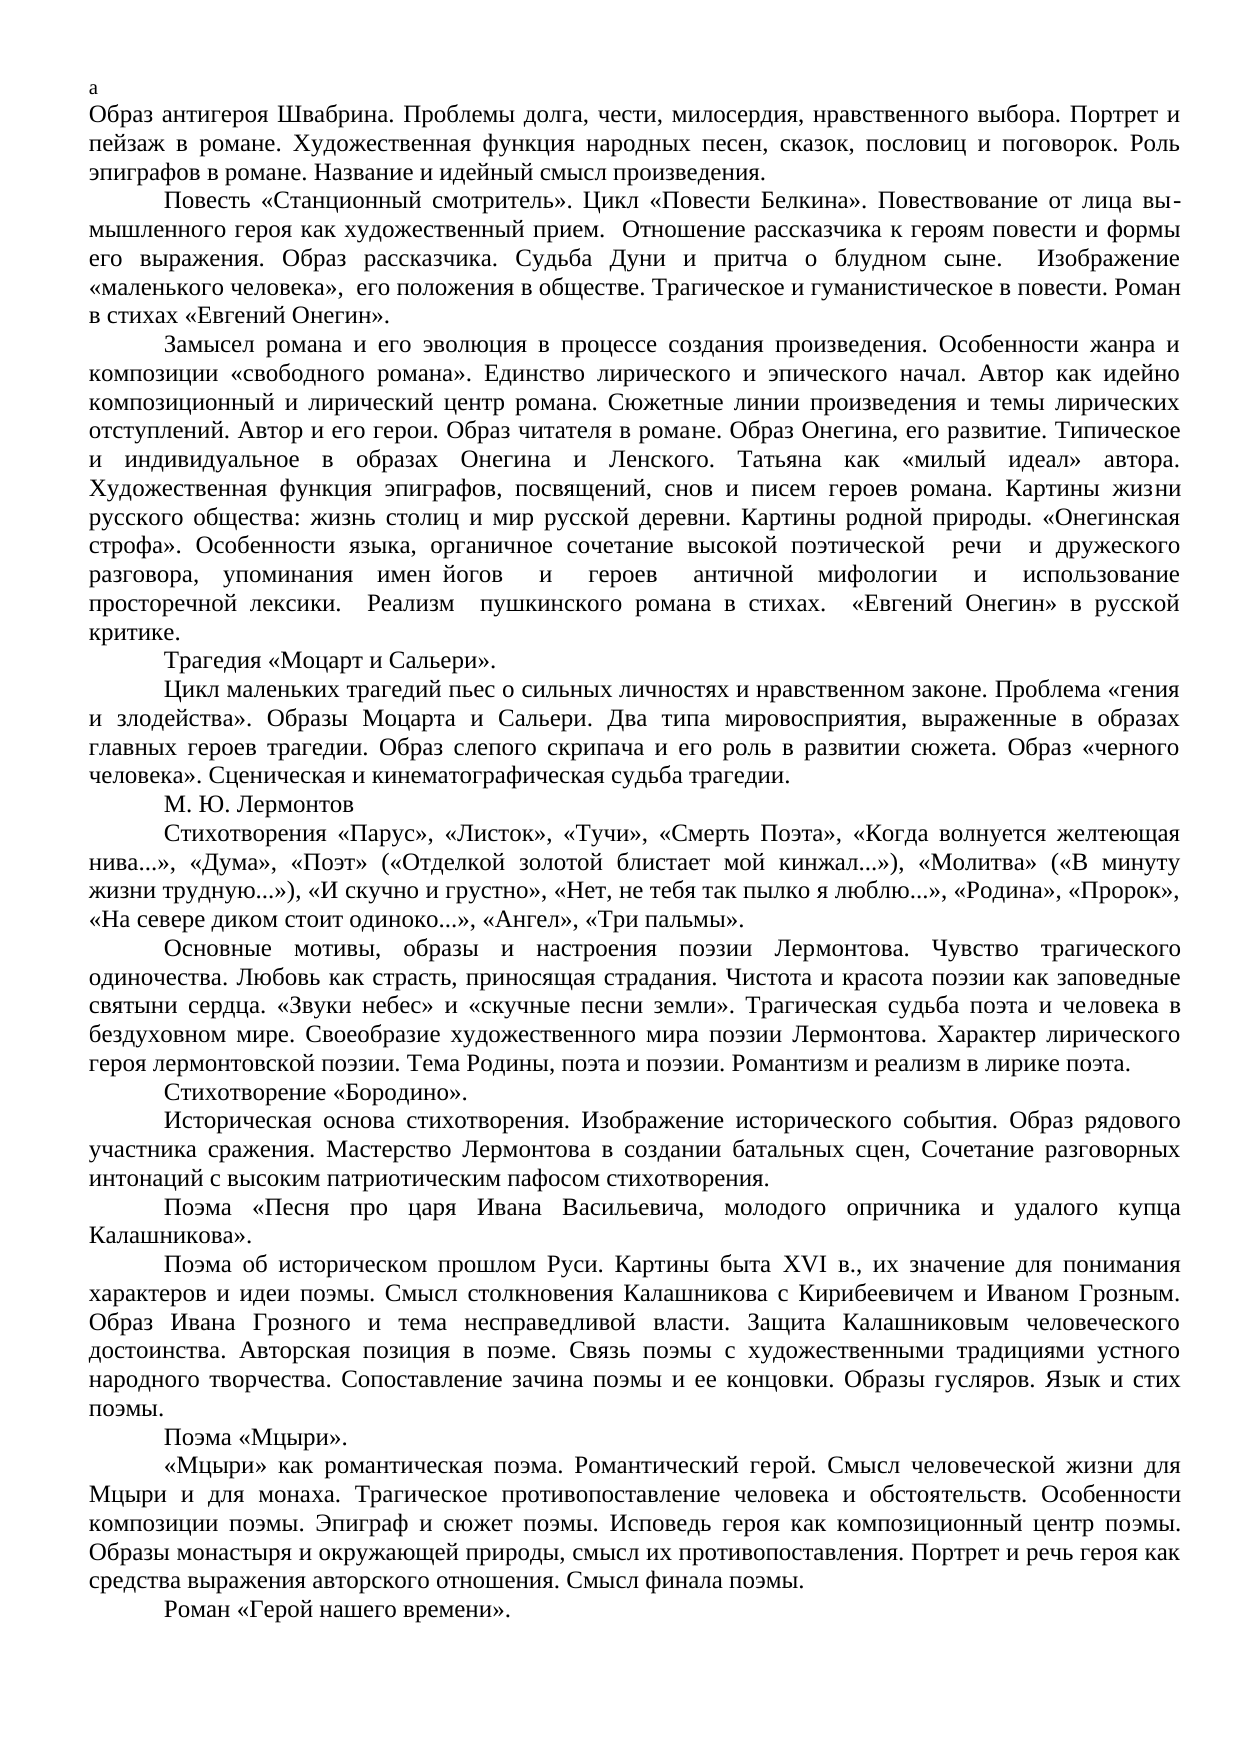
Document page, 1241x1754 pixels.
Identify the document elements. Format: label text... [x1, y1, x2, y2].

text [89, 99, 1181, 185]
text М. Ю. Лермонтов [89, 789, 1181, 818]
text Поэма об историческом прошлом Руси. Картины быта XVI в., их значение для понимания характеров и идеи поэмы. Смысл столкновения Калашникова с Кирибеевичем и Иваном Грозным. Образ Ивана Грозного и тема несправедливой власти. Защита Калашниковым человеческого достоинства. Авторская позиция в поэме. Связь поэмы с художественными традициями устного народного творчества. Сопоставление зачина поэмы и ее концовки. Образы гусляров. Язык и стих поэмы. [89, 1249, 1181, 1422]
text Повесть «Станционный смотритель». Цикл «Повести Белкина». Повествование от лица вымышленного героя как художественный прием. Отношение рассказчика к героям повести и формы его выражения. Образ рассказчика. Судьба Дуни и притча о блудном сыне. Изображение «маленького человека», его положения в обществе. Трагическое и гуманистическое в повести. Роман в стихах «Евгений Онегин». [89, 185, 1181, 329]
text Историческая основа стихотворения. Изображение исторического события. Образ рядового участника сражения. Мастерство Лермонтова в создании батальных сцен, Сочетание разговорных интонаций с высоким патриотическим пафосом стихотворения. [89, 1105, 1181, 1192]
text Поэма «Мцыри». [89, 1422, 1181, 1450]
text Стихотворения «Парус», «Листок», «Тучи», «Смерть Поэта», «Когда волнуется желтеющая нива...», «Дума», «Поэт» («Отделкой золотой блистает мой кинжал...»), «Молитва» («В минуту жизни трудную...»), «И скучно и грустно», «Нет, не тебя так пылко я люблю...», «Родина», «Пророк», «На севере диком стоит одиноко...», «Ангел», «Три пальмы». [89, 818, 1181, 933]
text Цикл маленьких трагедий пьес о сильных личностях и нравственном законе. Проблема «гения и злодейства». Образы Моцарта и Сальери. Два типа мировосприятия, выраженные в образах главных героев трагедии. Образ слепого скрипача и его роль в развитии сюжета. Образ «черного человека». Сценическая и кинематографическая судьба трагедии. [89, 674, 1181, 789]
text Трагедия «Моцарт и Сальери». [89, 645, 1181, 674]
text Поэма «Песня про царя Ивана Васильевича, молодого опричника и удалого купца Калашникова». [89, 1192, 1181, 1249]
text «Мцыри» как романтическая поэма. Романтический герой. Смысл человеческой жизни для Мцыри и для монаха. Трагическое противопоставление человека и обстоятельств. Особенности композиции поэмы. Эпиграф и сюжет поэмы. Исповедь героя как композиционный центр поэмы. Образы монастыря и окружающей природы, смысл их противопоставления. Портрет и речь героя как средства выражения авторского отношения. Смысл финала поэмы. [89, 1450, 1181, 1594]
text Роман «Герой нашего времени». [89, 1594, 1181, 1623]
text Замысел романа и его эволюция в процессе создания произведения. Особенности жанра и композиции «свободного романа». Единство лирического и эпического начал. Автор как идейно композиционный и лирический центр романа. Сюжетные линии произведения и темы лирических отступлений. Автор и его герои. Образ читателя в романе. Образ Онегина, его развитие. Типическое и индивидуальное в образах Онегина и Ленского. Татьяна как «милый идеал» автора. Художественная функция эпиграфов, посвящений, снов и писем героев романа. Картины жизни русского общества: жизнь столиц и мир русской деревни. Картины родной природы. «Онегинская строфа». Особенности языка, органичное сочетание высокой поэтической речи и дружеского разговора, упоминания имен йогов и героев античной мифологии и использование просторечной лексики. Реализм пушкинского романа в стихах. «Евгений Онегин» в русской критике. [89, 329, 1181, 645]
text Основные мотивы, образы и настроения поэзии Лермонтова. Чувство трагического одиночества. Любовь как страсть, приносящая страдания. Чистота и красота поэзии как заповедные святыни сердца. «Звуки небес» и «скучные песни земли». Трагическая судьба поэта и человека в бездуховном мире. Своеобразие художественного мира поэзии Лермонтова. Характер лирического героя лермонтовской поэзии. Тема Родины, поэта и поэзии. Романтизм и реализм в лирике поэта. [89, 933, 1181, 1077]
text Стихотворение «Бородино». [89, 1077, 1181, 1105]
